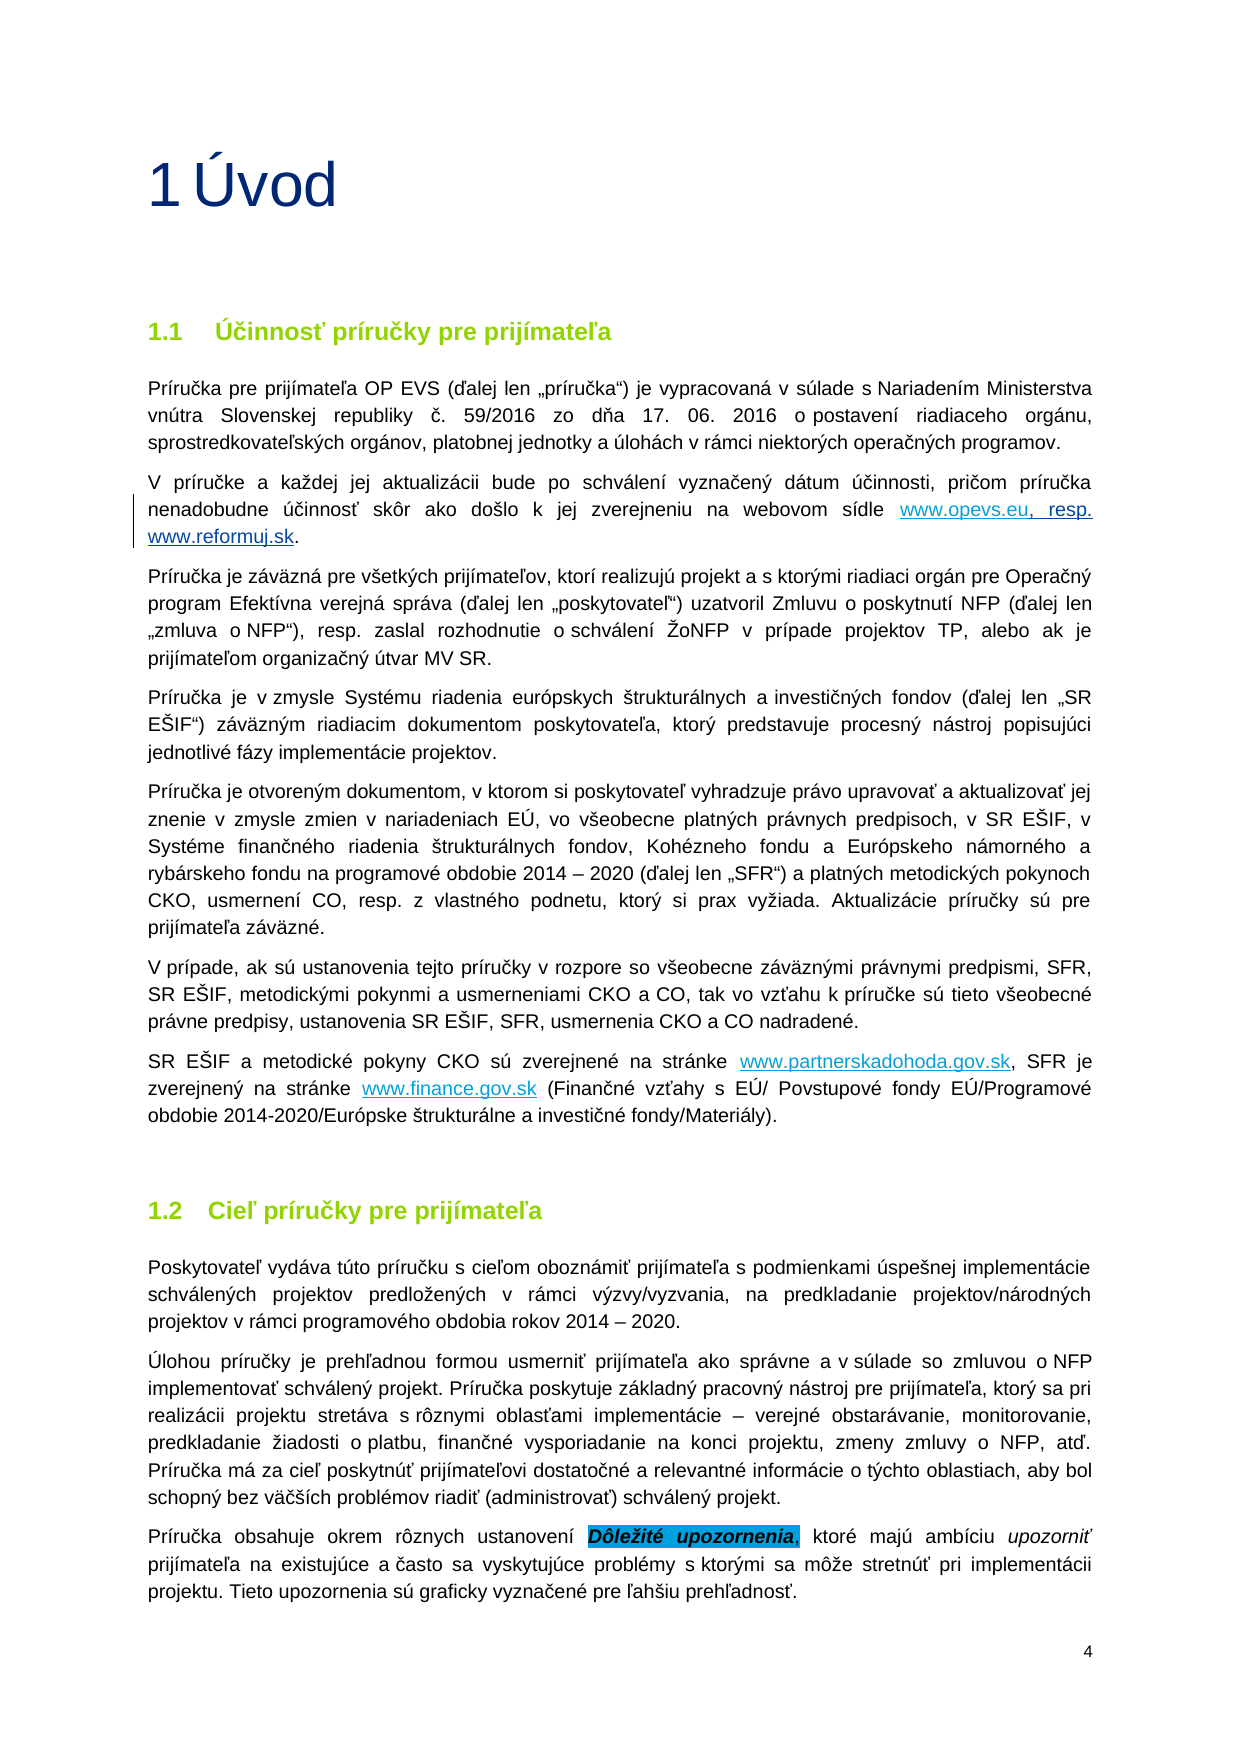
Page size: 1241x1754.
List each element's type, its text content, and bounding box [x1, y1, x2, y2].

subtitle Účinnosť príručky pre prijímateľa [148, 317, 1092, 346]
text Príručka obsahuje okrem rôznych ustanovení Dôležité upozornenia, ktoré majú ambíciu upozorniť prijímateľa na existujúce a často sa vyskytujúce problémy s ktorými sa môže stretnúť pri implementácii projektu. Tieto upozornenia sú graficky vyznačené pre ľahšiu prehľadnosť. [148, 1525, 1092, 1602]
text Príručka je otvoreným dokumentom, v ktorom si poskytovateľ vyhradzuje právo upravovať a aktualizovať jej znenie v zmysle zmien v nariadeniach EÚ, vo všeobecne platných právnych predpisoch, v SR EŠIF, v Systéme finančného riadenia štrukturálnych fondov, Kohézneho fondu a Európskeho námorného a rybárskeho fondu na programové obdobie 2014 – 2020 (ďalej len „SFR“) a platných metodických pokynoch CKO, usmernení CO, resp. z vlastného podnetu, ktorý si prax vyžiada. Aktualizácie príručky sú pre prijímateľa záväzné. [148, 780, 1092, 939]
text Príručka pre prijímateľa OP EVS (ďalej len „príručka“) je vypracovaná v súlade s Nariadením Ministerstva vnútra Slovenskej republiky č. 59/2016 zo dňa 17. 06. 2016 o postavení riadiaceho orgánu, sprostredkovateľských orgánov, platobnej jednotky a úlohách v rámci niektorých operačných programov. [148, 377, 1092, 454]
subtitle Cieľ príručky pre prijímateľa [148, 1196, 1092, 1225]
subtitle Úvod [148, 148, 1092, 219]
text Poskytovateľ vydáva túto príručku s cieľom oboznámiť prijímateľa s podmienkami úspešnej implementácie schválených projektov predložených v rámci výzvy/vyzvania, na predkladanie projektov/národných projektov v rámci programového obdobia rokov 2014 – 2020. [148, 1256, 1092, 1333]
text SR EŠIF a metodické pokyny CKO sú zverejnené na stránke www.partnerskadohoda.gov.sk, SFR je zverejnený na stránke www.finance.gov.sk (Finančné vzťahy s EÚ/ Povstupové fondy EÚ/Programové obdobie 2014-2020/Európske štrukturálne a investičné fondy/Materiály). [148, 1050, 1092, 1127]
text Príručka je záväzná pre všetkých prijímateľov, ktorí realizujú projekt a s ktorými riadiaci orgán pre Operačný program Efektívna verejná správa (ďalej len „poskytovateľ“) uzatvoril Zmluvu o poskytnutí NFP (ďalej len „zmluva o NFP“), resp. zaslal rozhodnutie o schválení ŽoNFP v prípade projektov TP, alebo ak je prijímateľom organizačný útvar MV SR. [148, 565, 1092, 669]
text V prípade, ak sú ustanovenia tejto príručky v rozpore so všeobecne záväznými právnymi predpismi, SFR, SR EŠIF, metodickými pokynmi a usmerneniami CKO a CO, tak vo vzťahu k príručke sú tieto všeobecné právne predpisy, ustanovenia SR EŠIF, SFR, usmernenia CKO a CO nadradené. [148, 956, 1092, 1033]
text Úlohou príručky je prehľadnou formou usmerniť prijímateľa ako správne a v súlade so zmluvou o NFP implementovať schválený projekt. Príručka poskytuje základný pracovný nástroj pre prijímateľa, ktorý sa pri realizácii projektu stretáva s rôznymi oblasťami implementácie – verejné obstarávanie, monitorovanie, predkladanie žiadosti o platbu, finančné vysporiadanie na konci projektu, zmeny zmluvy o NFP, atď. Príručka má za cieľ poskytnúť prijímateľovi dostatočné a relevantné informácie o týchto oblastiach, aby bol schopný bez väčších problémov riadiť (administrovať) schválený projekt. [148, 1350, 1092, 1508]
text Príručka je v zmysle Systému riadenia európskych štrukturálnych a investičných fondov (ďalej len „SR EŠIF“) záväzným riadiacim dokumentom poskytovateľa, ktorý predstavuje procesný nástroj popisujúci jednotlivé fázy implementácie projektov. [148, 686, 1092, 763]
text V príručke a každej jej aktualizácii bude po schválení vyznačený dátum účinnosti, pričom príručka nenadobudne účinnosť skôr ako došlo k jej zverejneniu na webovom sídle www.opevs.eu. [148, 471, 1092, 548]
